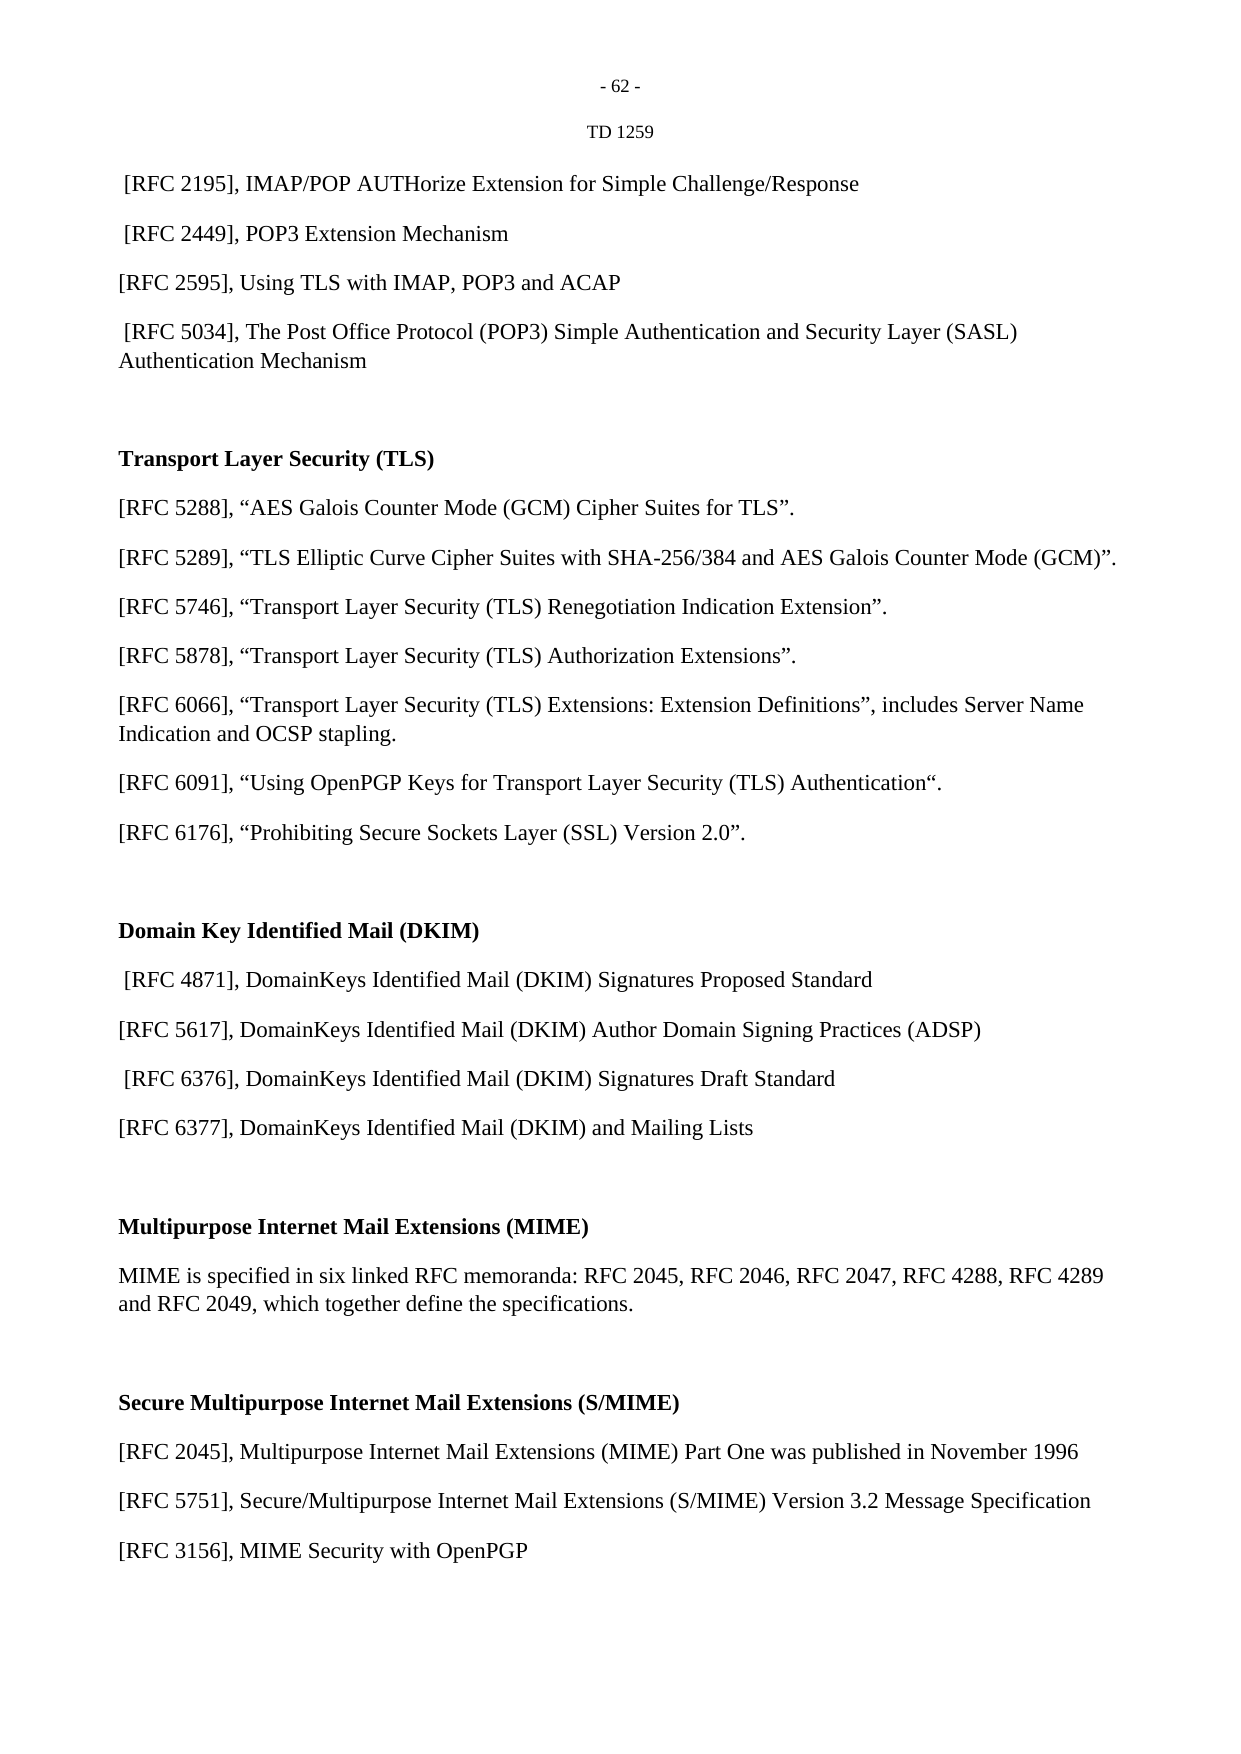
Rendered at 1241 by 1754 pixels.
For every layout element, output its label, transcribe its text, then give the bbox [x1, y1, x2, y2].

text [RFC 5617], DomainKeys Identified Mail (DKIM) Author Domain Signing Practices (ADSP) [118, 1016, 1122, 1042]
text [RFC 3156], MIME Security with OpenPGP [118, 1537, 1122, 1563]
text Domain Key Identified Mail (DKIM) [118, 917, 1122, 943]
text [RFC 6066], “Transport Layer Security (TLS) Extensions: Extension Definitions”, includes Server Name Indication and OCSP stapling. [118, 692, 1122, 746]
text [RFC 2045], Multipurpose Internet Mail Extensions (MIME) Part One was published in November 1996 [118, 1438, 1122, 1464]
text Secure Multipurpose Internet Mail Extensions (S/MIME) [118, 1389, 1122, 1415]
text [RFC 5034], The Post Office Protocol (POP3) Simple Authentication and Security Layer (SASL) Authentication Mechanism [118, 318, 1122, 373]
text [RFC 6176], “Prohibiting Secure Sockets Layer (SSL) Version 2.0”. [118, 818, 1122, 845]
text Multipurpose Internet Mail Extensions (MIME) [118, 1213, 1122, 1239]
text Transport Layer Security (TLS) [118, 445, 1122, 472]
text [RFC 5878], “Transport Layer Security (TLS) Authorization Extensions”. [118, 642, 1122, 669]
text [RFC 2195], IMAP/POP AUTHorize Extension for Simple Challenge/Response [118, 170, 1122, 197]
text [RFC 5746], “Transport Layer Security (TLS) Renegotiation Indication Extension”. [118, 593, 1122, 619]
text [RFC 2595], Using TLS with IMAP, POP3 and ACAP [118, 269, 1122, 295]
text MIME is specified in six linked RFC memoranda: RFC 2045, RFC 2046, RFC 2047, RFC 4288, RFC 4289 and RFC 2049, which together define the specifications. [118, 1262, 1122, 1317]
text [RFC 6091], “Using OpenPGP Keys for Transport Layer Security (TLS) Authentication“. [118, 769, 1122, 796]
text [RFC 5751], Secure/Multipurpose Internet Mail Extensions (S/MIME) Version 3.2 Message Specification [118, 1487, 1122, 1514]
text [RFC 5289], “TLS Elliptic Curve Cipher Suites with SHA-256/384 and AES Galois Counter Mode (GCM)”. [118, 544, 1122, 570]
text [RFC 5288], “AES Galois Counter Mode (GCM) Cipher Suites for TLS”. [118, 494, 1122, 521]
text [RFC 6376], DomainKeys Identified Mail (DKIM) Signatures Draft Standard [118, 1065, 1122, 1091]
text [RFC 4871], DomainKeys Identified Mail (DKIM) Signatures Proposed Standard [118, 966, 1122, 993]
text [RFC 2449], POP3 Extension Mechanism [118, 220, 1122, 246]
text [RFC 6377], DomainKeys Identified Mail (DKIM) and Mailing Lists [118, 1114, 1122, 1141]
